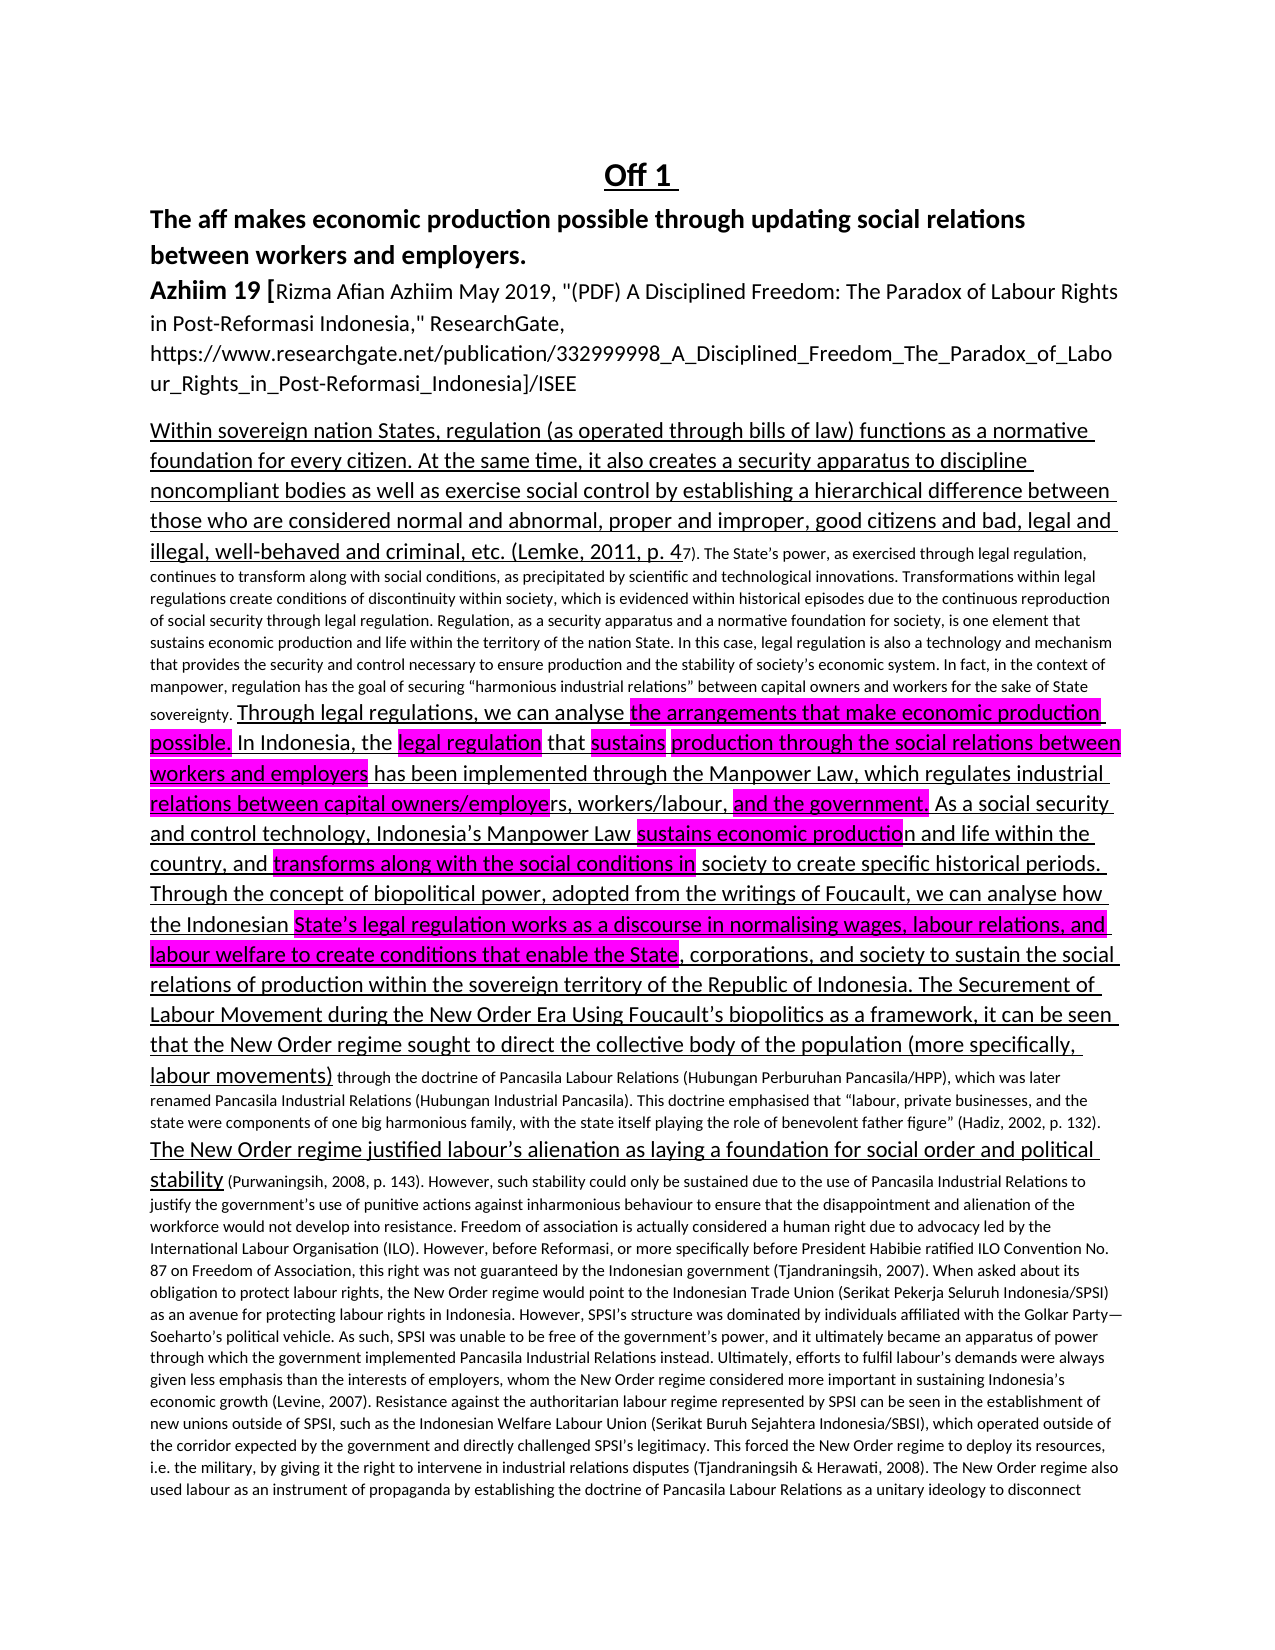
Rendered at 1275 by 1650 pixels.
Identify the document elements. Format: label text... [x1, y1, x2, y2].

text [150, 416, 1125, 1499]
subtitle Off 1 [150, 154, 1125, 195]
subtitle The aff makes economic production possible through updating social relations between workers and employers. [150, 202, 1125, 271]
text Azhiim 19 [Rizma Afian Azhiim May 2019, "(PDF) A Disciplined Freedom: The Paradox of Labour Rights in Post-Reformasi Indonesia," ResearchGate, https://www.researchgate.net/publication/332999998_A_Disciplined_Freedom_The_Paradox_of_Labour_Rights_in_Post-Reformasi_Indonesia]/ISEE [150, 273, 1125, 397]
